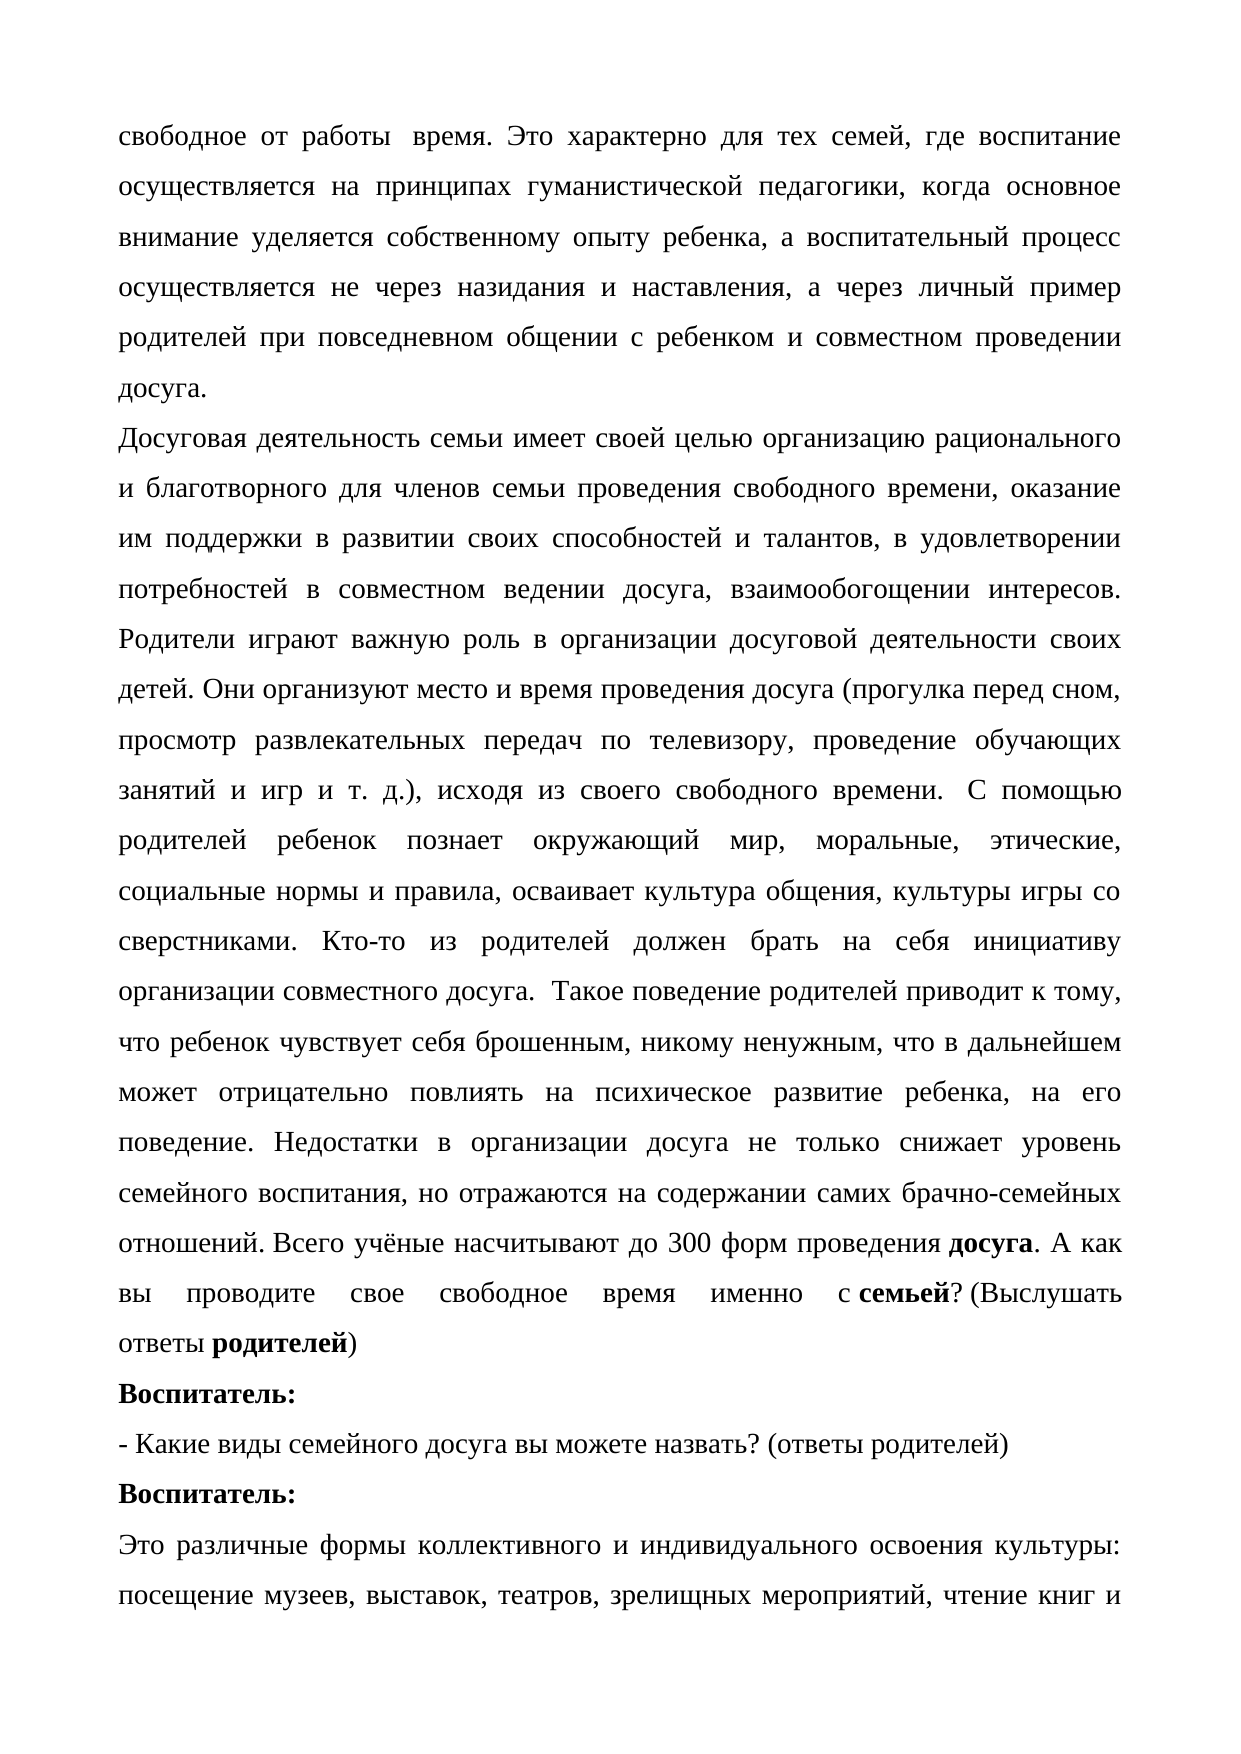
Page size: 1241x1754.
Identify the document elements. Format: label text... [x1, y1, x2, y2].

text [118, 118, 1122, 403]
text - Какие виды семейного досуга вы можете назвать? (ответы родителей) [118, 1426, 1122, 1460]
text Воспитатель: [118, 1376, 1122, 1409]
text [118, 1527, 1122, 1611]
text Воспитатель: [118, 1477, 1122, 1510]
text Досуговая деятельность семьи имеет своей целью организацию рационального и благотворного для членов семьи проведения свободного времени, оказание им поддержки в развитии своих способностей и талантов, в удовлетворении потребностей в совместном ведении досуга, взаимообогощении интересов. Родители играют важную роль в организации досуговой деятельности своих детей. Они организуют место и время проведения досуга (прогулка перед сном, просмотр развлекательных передач по телевизору, проведение обучающих занятий и игр и т. д.), исходя из своего свободного времени. С помощью родителей ребенок познает окружающий мир, моральные, этические, социальные нормы и правила, осваивает культура общения, культуры игры со сверстниками. Кто-то из родителей должен брать на себя инициативу организации совместного досуга. Такое поведение родителей приводит к тому, что ребенок чувствует себя брошенным, никому ненужным, что в дальнейшем может отрицательно повлиять на психическое развитие ребенка, на его поведение. Недостатки в организации досуга не только снижает уровень семейного воспитания, но отражаются на содержании самих брачно-семейных отношений. Всего учёные насчитывают до 300 форм проведения досуга. А как вы проводите свое свободное время именно с семьей? (Выслушать ответы родителей) [118, 420, 1122, 1359]
